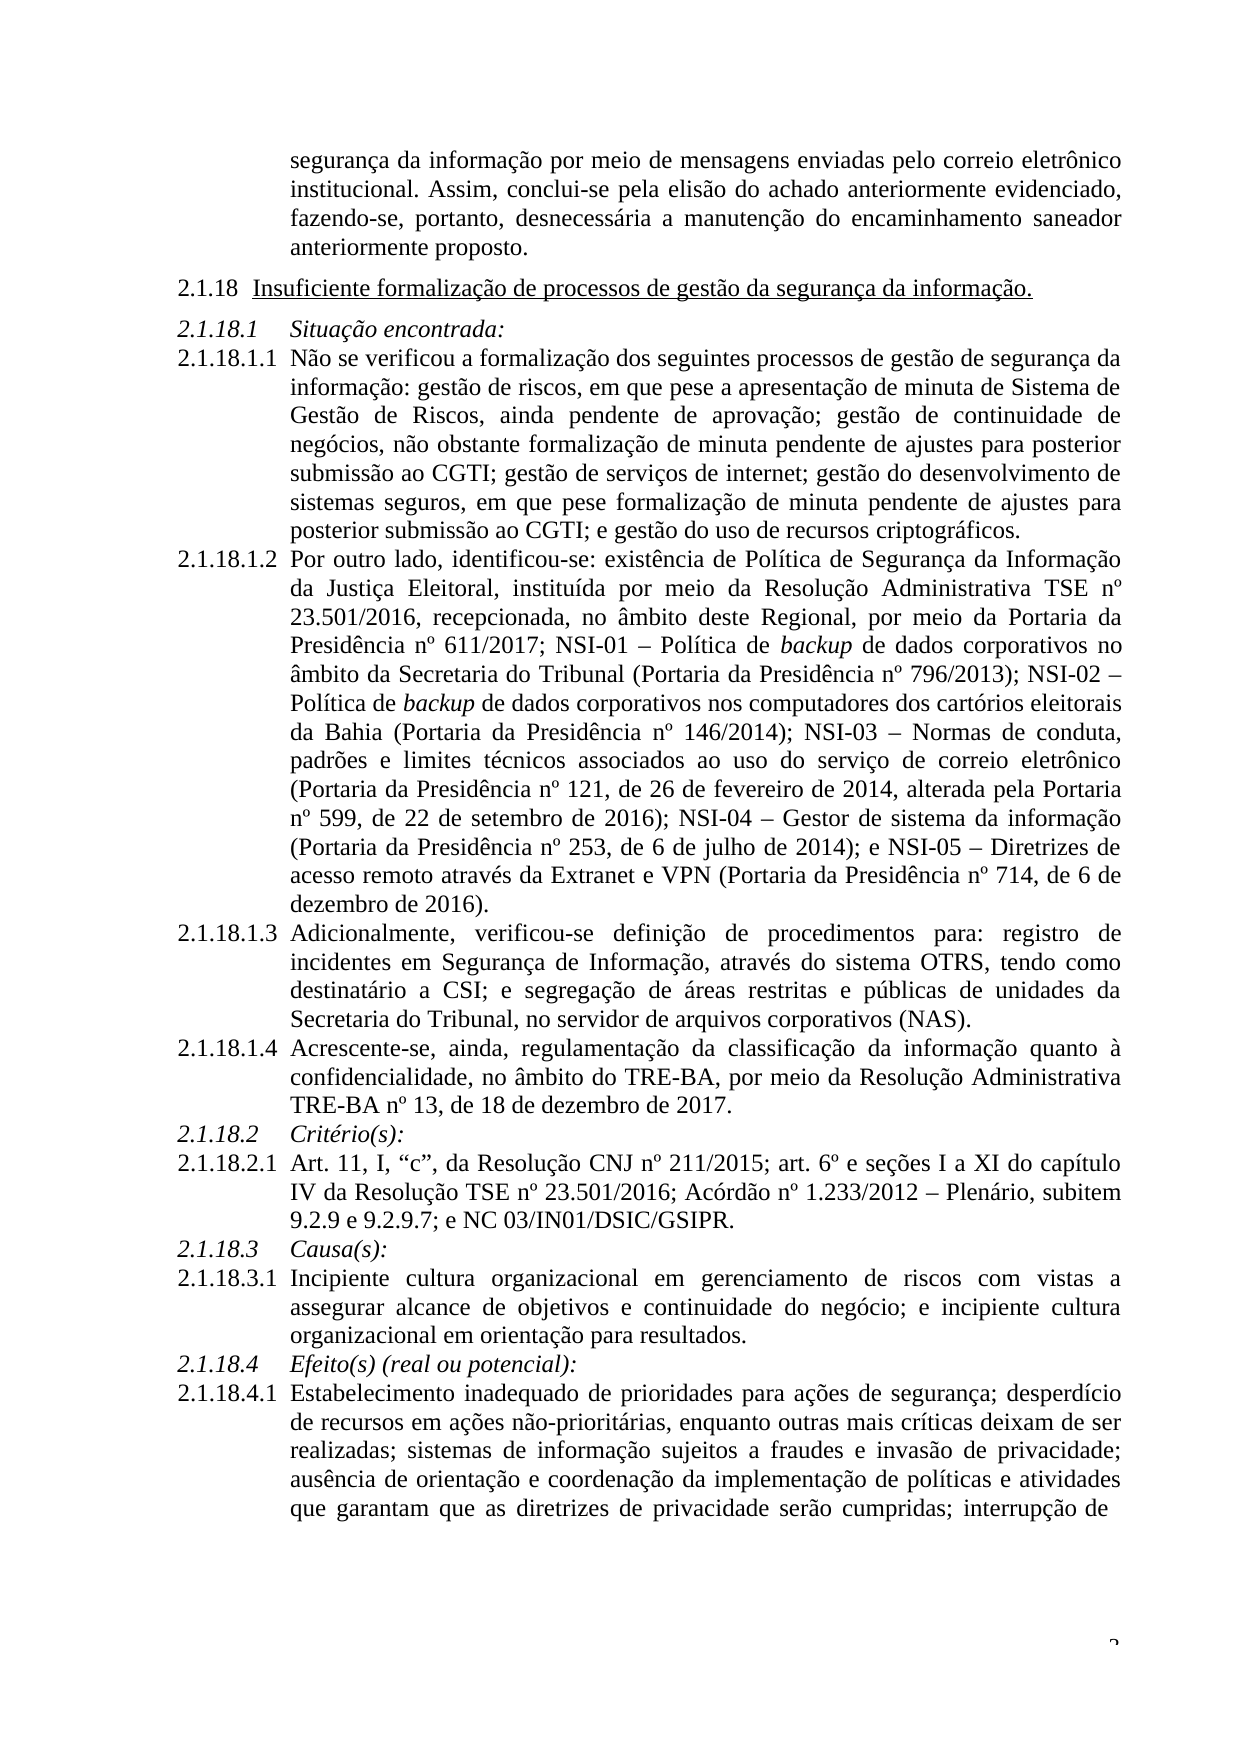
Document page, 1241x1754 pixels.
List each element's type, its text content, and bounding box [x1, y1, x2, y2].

list Acrescente-se, ainda, regulamentação da classificação da informação quanto à confidencialidade, no âmbito do TRE-BA, por meio da Resolução Administrativa TRE-BA nº 13, de 18 de dezembro de 2017. [177, 1033, 1122, 1119]
list Causa(s): [177, 1234, 1134, 1263]
list Insuficiente formalização de processos de gestão da segurança da informação. [177, 273, 1134, 302]
list Efeito(s) (real ou potencial): [177, 1349, 1134, 1378]
text segurança da informação por meio de mensagens enviadas pelo correio eletrônico institucional. Assim, conclui-se pela elisão do achado anteriormente evidenciado, fazendo-se, portanto, desnecessária a manutenção do encaminhamento saneador anteriormente proposto. [290, 145, 1122, 260]
list Situação encontrada: [177, 314, 1134, 343]
list Incipiente cultura organizacional em gerenciamento de riscos com vistas a assegurar alcance de objetivos e continuidade do negócio; e incipiente cultura organizacional em orientação para resultados. [177, 1263, 1122, 1349]
list Estabelecimento inadequado de prioridades para ações de segurança; desperdício de recursos em ações não-prioritárias, enquanto outras mais críticas deixam de ser realizadas; sistemas de informação sujeitos a fraudes e invasão de privacidade; ausência de orientação e coordenação da implementação de políticas e atividades que garantam que as diretrizes de privacidade serão cumpridas; interrupção de [177, 1378, 1122, 1522]
list Não se verificou a formalização dos seguintes processos de gestão de segurança da informação: gestão de riscos, em que pese a apresentação de minuta de Sistema de Gestão de Riscos, ainda pendente de aprovação; gestão de continuidade de negócios, não obstante formalização de minuta pendente de ajustes para posterior submissão ao CGTI; gestão de serviços de internet; gestão do desenvolvimento de sistemas seguros, em que pese formalização de minuta pendente de ajustes para posterior submissão ao CGTI; e gestão do uso de recursos criptográficos. [177, 343, 1122, 544]
text 9.2.9 e 9.2.9.7; e NC 03/IN01/DSIC/GSIPR. [290, 1206, 1134, 1234]
list Por outro lado, identificou-se: existência de Política de Segurança da Informação da Justiça Eleitoral, instituída por meio da Resolução Administrativa TSE nº 23.501/2016, recepcionada, no âmbito deste Regional, por meio da Portaria da Presidência nº 611/2017; NSI-01 – Política de backup de dados corporativos no âmbito da Secretaria do Tribunal (Portaria da Presidência nº 796/2013); NSI-02 – Política de backup de dados corporativos nos computadores dos cartórios eleitorais da Bahia (Portaria da Presidência nº 146/2014); NSI-03 – Normas de conduta, padrões e limites técnicos associados ao uso do serviço de correio eletrônico (Portaria da Presidência nº 121, de 26 de fevereiro de 2014, alterada pela Portaria nº 599, de 22 de setembro de 2016); NSI-04 – Gestor de sistema da informação (Portaria da Presidência nº 253, de 6 de julho de 2014); e NSI-05 – Diretrizes de acesso remoto através da Extranet e VPN (Portaria da Presidência nº 714, de 6 de dezembro de 2016). [177, 544, 1123, 918]
list Art. 11, I, “c”, da Resolução CNJ nº 211/2015; art. 6º e seções I a XI do capítulo IV da Resolução TSE nº 23.501/2016; Acórdão nº 1.233/2012 – Plenário, subitem [177, 1148, 1122, 1206]
list Critério(s): [177, 1119, 1134, 1148]
list Adicionalmente, verificou-se definição de procedimentos para: registro de incidentes em Segurança de Informação, através do sistema OTRS, tendo como destinatário a CSI; e segregação de áreas restritas e públicas de unidades da Secretaria do Tribunal, no servidor de arquivos corporativos (NAS). [177, 918, 1122, 1033]
